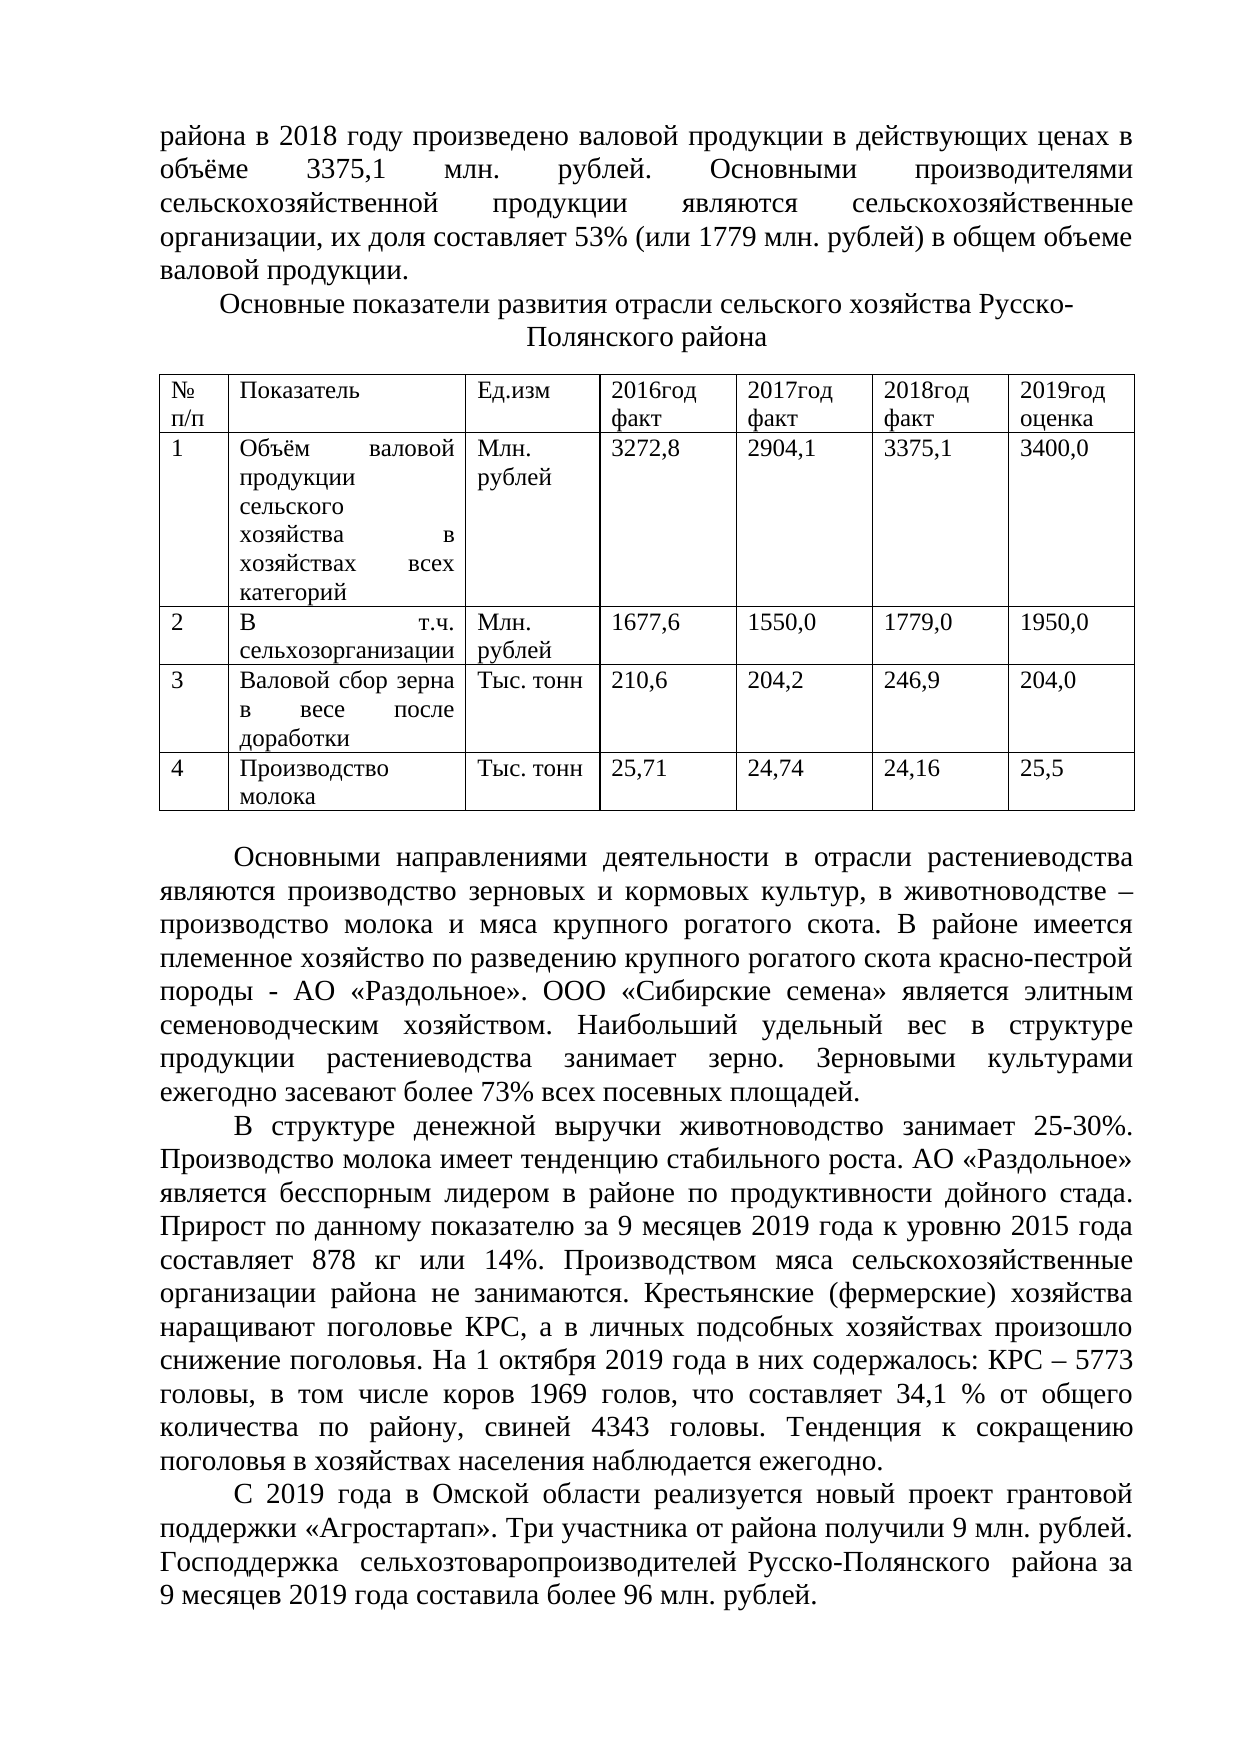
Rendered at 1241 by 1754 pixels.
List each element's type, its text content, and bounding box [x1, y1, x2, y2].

table_cell 3375,1 [873, 433, 1008, 606]
table_cell 204,2 [737, 665, 872, 752]
table_cell 24,16 [873, 753, 1008, 810]
table_cell 3272,8 [601, 433, 736, 606]
table_cell 24,74 [737, 753, 872, 810]
table_cell 2 [160, 607, 228, 664]
table_cell 1677,6 [601, 607, 736, 664]
table_header 2016год факт [601, 375, 736, 432]
table_cell 4 [160, 753, 228, 810]
table_cell 2904,1 [737, 433, 872, 606]
table_cell 1950,0 [1009, 607, 1134, 664]
table_cell 204,0 [1009, 665, 1134, 752]
table_cell 25,71 [601, 753, 736, 810]
table_cell Млн. рублей [466, 607, 599, 664]
table_cell Млн. рублей [466, 433, 599, 606]
table_cell 1779,0 [873, 607, 1008, 664]
table_cell Тыс. тонн [466, 665, 599, 752]
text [159, 118, 1134, 286]
table_cell 246,9 [873, 665, 1008, 752]
table_cell В т.ч. сельхозорганизации [229, 607, 465, 664]
table_cell Производство молока [229, 753, 465, 810]
table_header № п/п [160, 375, 228, 432]
table_cell Валовой сбор зерна в весе после доработки [229, 665, 465, 752]
table_cell 1550,0 [737, 607, 872, 664]
text В структуре денежной выручки животноводство занимает 25-30%. Производство молока имеет тенденцию стабильного роста. АО «Раздольное» является бесспорным лидером в районе по продуктивности дойного стада. Прирост по данному показателю за 9 месяцев 2019 года к уровню 2015 года составляет 878 кг или 14%. Производством мяса сельскохозяйственные организации района не занимаются. Крестьянские (фермерские) хозяйства наращивают поголовье КРС, а в личных подсобных хозяйствах произошло снижение поголовья. На 1 октября 2019 года в них содержалось: КРС – 5773 головы, в том числе коров 1969 голов, что составляет 34,1 % от общего количества по району, свиней 4343 головы. Тенденция к сокращению поголовья в хозяйствах населения наблюдается ежегодно. [159, 1108, 1134, 1477]
text С 2019 года в Омской области реализуется новый проект грантовой поддержки «Агростартап». Три участника от района получили 9 млн. рублей. Господдержка сельхозтоваропроизводителей Русско-Полянского района за 9 месяцев 2019 года составила более 96 млн. рублей. [159, 1477, 1134, 1611]
table_cell 210,6 [601, 665, 736, 752]
table_cell 1 [160, 433, 228, 606]
table_header Показатель [229, 375, 465, 432]
table_cell 25,5 [1009, 753, 1134, 810]
table_cell Тыс. тонн [466, 753, 599, 810]
text Основные показатели развития отрасли сельского хозяйства Русско-Полянского района [159, 286, 1134, 353]
table_cell Объём валовой продукции сельского хозяйства в хозяйствах всех категорий [229, 433, 465, 606]
text Основными направлениями деятельности в отрасли растениеводства являются производство зерновых и кормовых культур, в животноводстве – производство молока и мяса крупного рогатого скота. В районе имеется племенное хозяйство по разведению крупного рогатого скота красно-пестрой породы - АО «Раздольное». ООО «Сибирские семена» является элитным семеноводческим хозяйством. Наибольший удельный вес в структуре продукции растениеводства занимает зерно. Зерновыми культурами ежегодно засевают более 73% всех посевных площадей. [159, 839, 1134, 1108]
table_header 2017год факт [737, 375, 872, 432]
table_cell 3400,0 [1009, 433, 1134, 606]
table_header 2018год факт [873, 375, 1008, 432]
table_cell 3 [160, 665, 228, 752]
table_header Ед.изм [466, 375, 599, 432]
table_header 2019год оценка [1009, 375, 1134, 432]
